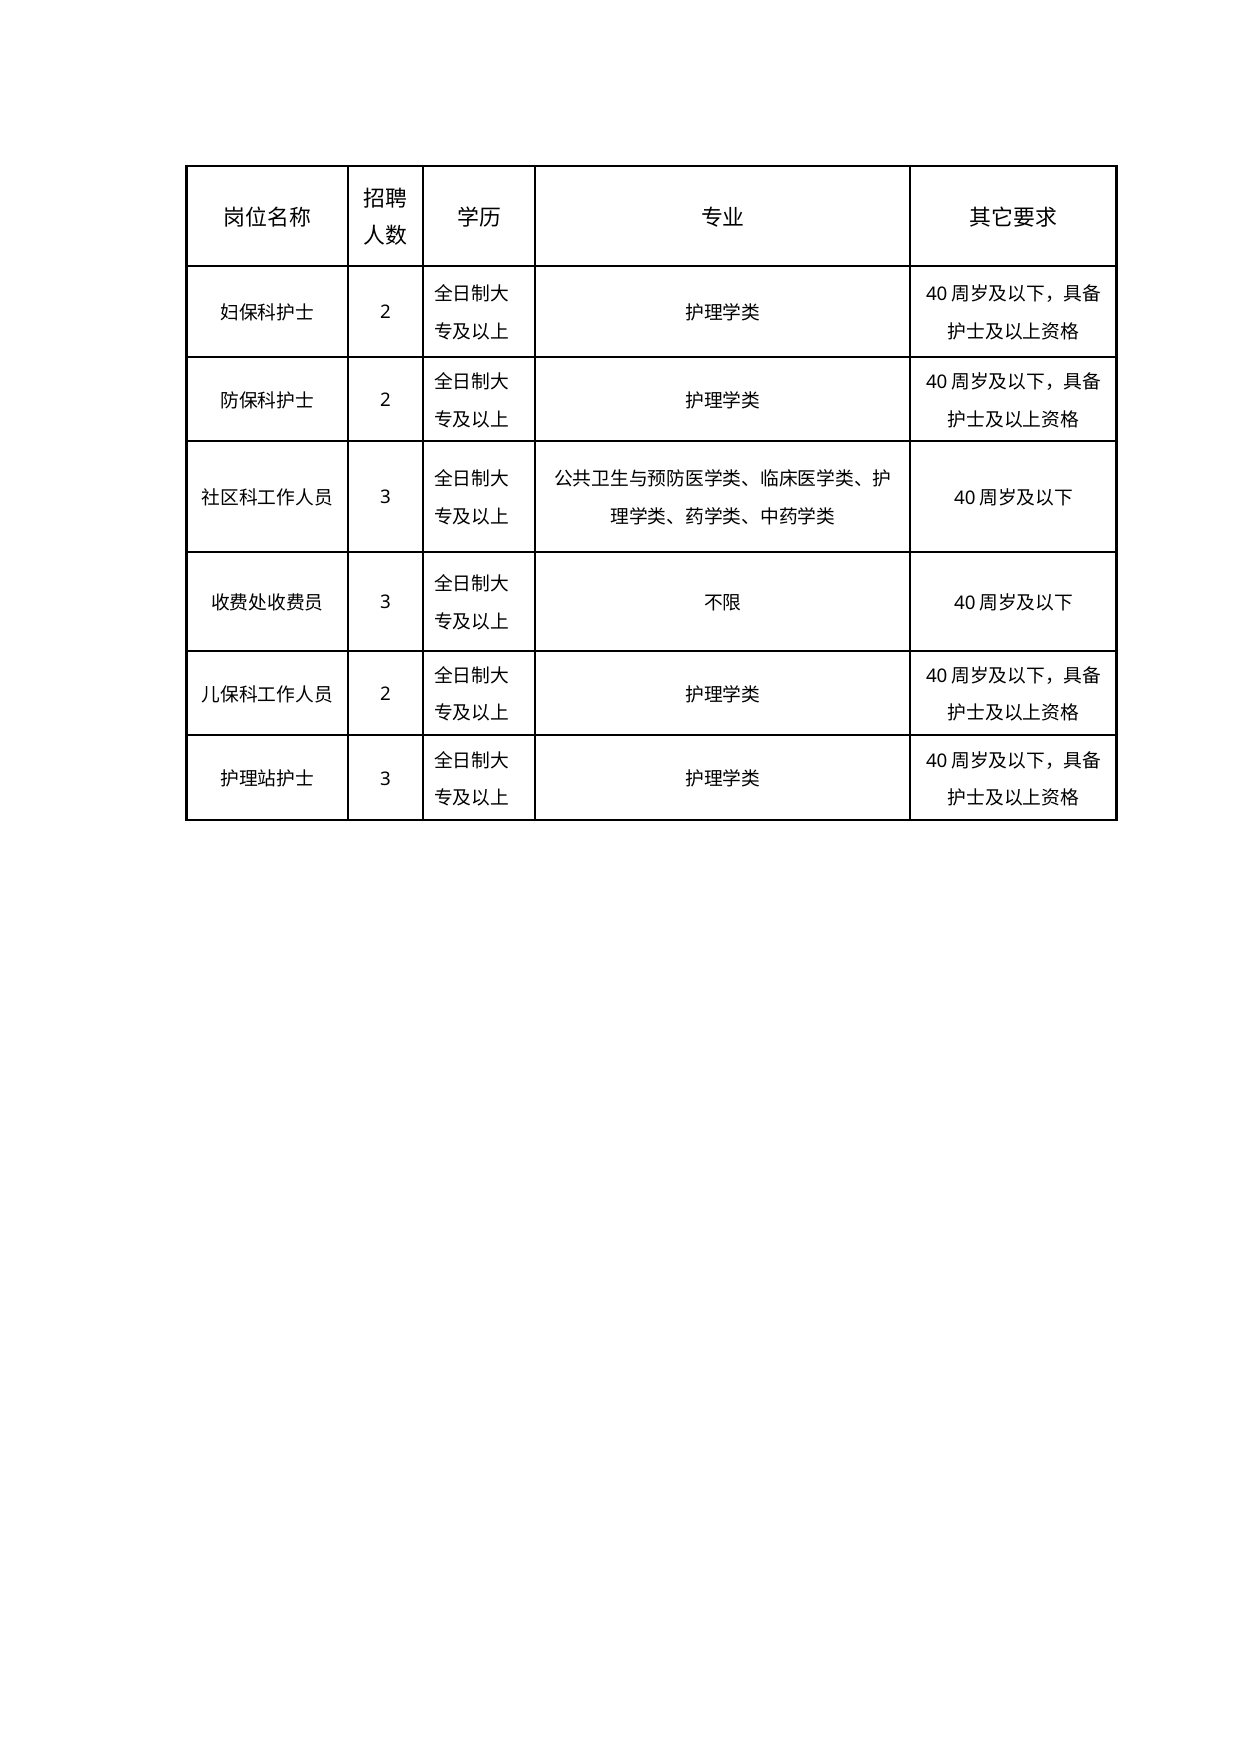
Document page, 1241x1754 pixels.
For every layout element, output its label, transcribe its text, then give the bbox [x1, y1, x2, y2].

table_header 岗位名称 [188, 167, 347, 265]
table_cell 护理学类 [536, 267, 909, 356]
table_header 专业 [536, 167, 909, 265]
table_cell 3 [349, 736, 422, 819]
table_cell 40周岁及以下 [911, 553, 1115, 649]
table_cell 护理站护士 [188, 736, 347, 819]
table_cell 全日制大专及以上 [424, 736, 534, 819]
table_cell 护理学类 [536, 652, 909, 734]
table_cell 妇保科护士 [188, 267, 347, 356]
table_cell 公共卫生与预防医学类、临床医学类、护理学类、药学类、中药学类 [536, 442, 909, 551]
table_cell 社区科工作人员 [188, 442, 347, 551]
table_cell 3 [349, 442, 422, 551]
table_cell 2 [349, 358, 422, 440]
table_cell 全日制大专及以上 [424, 553, 534, 649]
table_cell 全日制大专及以上 [424, 442, 534, 551]
table_cell 全日制大专及以上 [424, 267, 534, 356]
table_header 学历 [424, 167, 534, 265]
table_cell 不限 [536, 553, 909, 649]
table_cell 40周岁及以下，具备护士及以上资格 [911, 358, 1115, 440]
table_cell 2 [349, 652, 422, 734]
table_cell 40周岁及以下 [911, 442, 1115, 551]
table_cell 护理学类 [536, 736, 909, 819]
table_header 其它要求 [911, 167, 1115, 265]
table_cell 40周岁及以下，具备护士及以上资格 [911, 652, 1115, 734]
table_cell 40周岁及以下，具备护士及以上资格 [911, 267, 1115, 356]
table_cell 防保科护士 [188, 358, 347, 440]
table_cell 收费处收费员 [188, 553, 347, 649]
table_cell 3 [349, 553, 422, 649]
table_cell 40周岁及以下，具备护士及以上资格 [911, 736, 1115, 819]
table_cell 儿保科工作人员 [188, 652, 347, 734]
table_cell 护理学类 [536, 358, 909, 440]
table_header 招聘人数 [349, 167, 422, 265]
table_cell 全日制大专及以上 [424, 358, 534, 440]
table_cell 全日制大专及以上 [424, 652, 534, 734]
table_cell 2 [349, 267, 422, 356]
